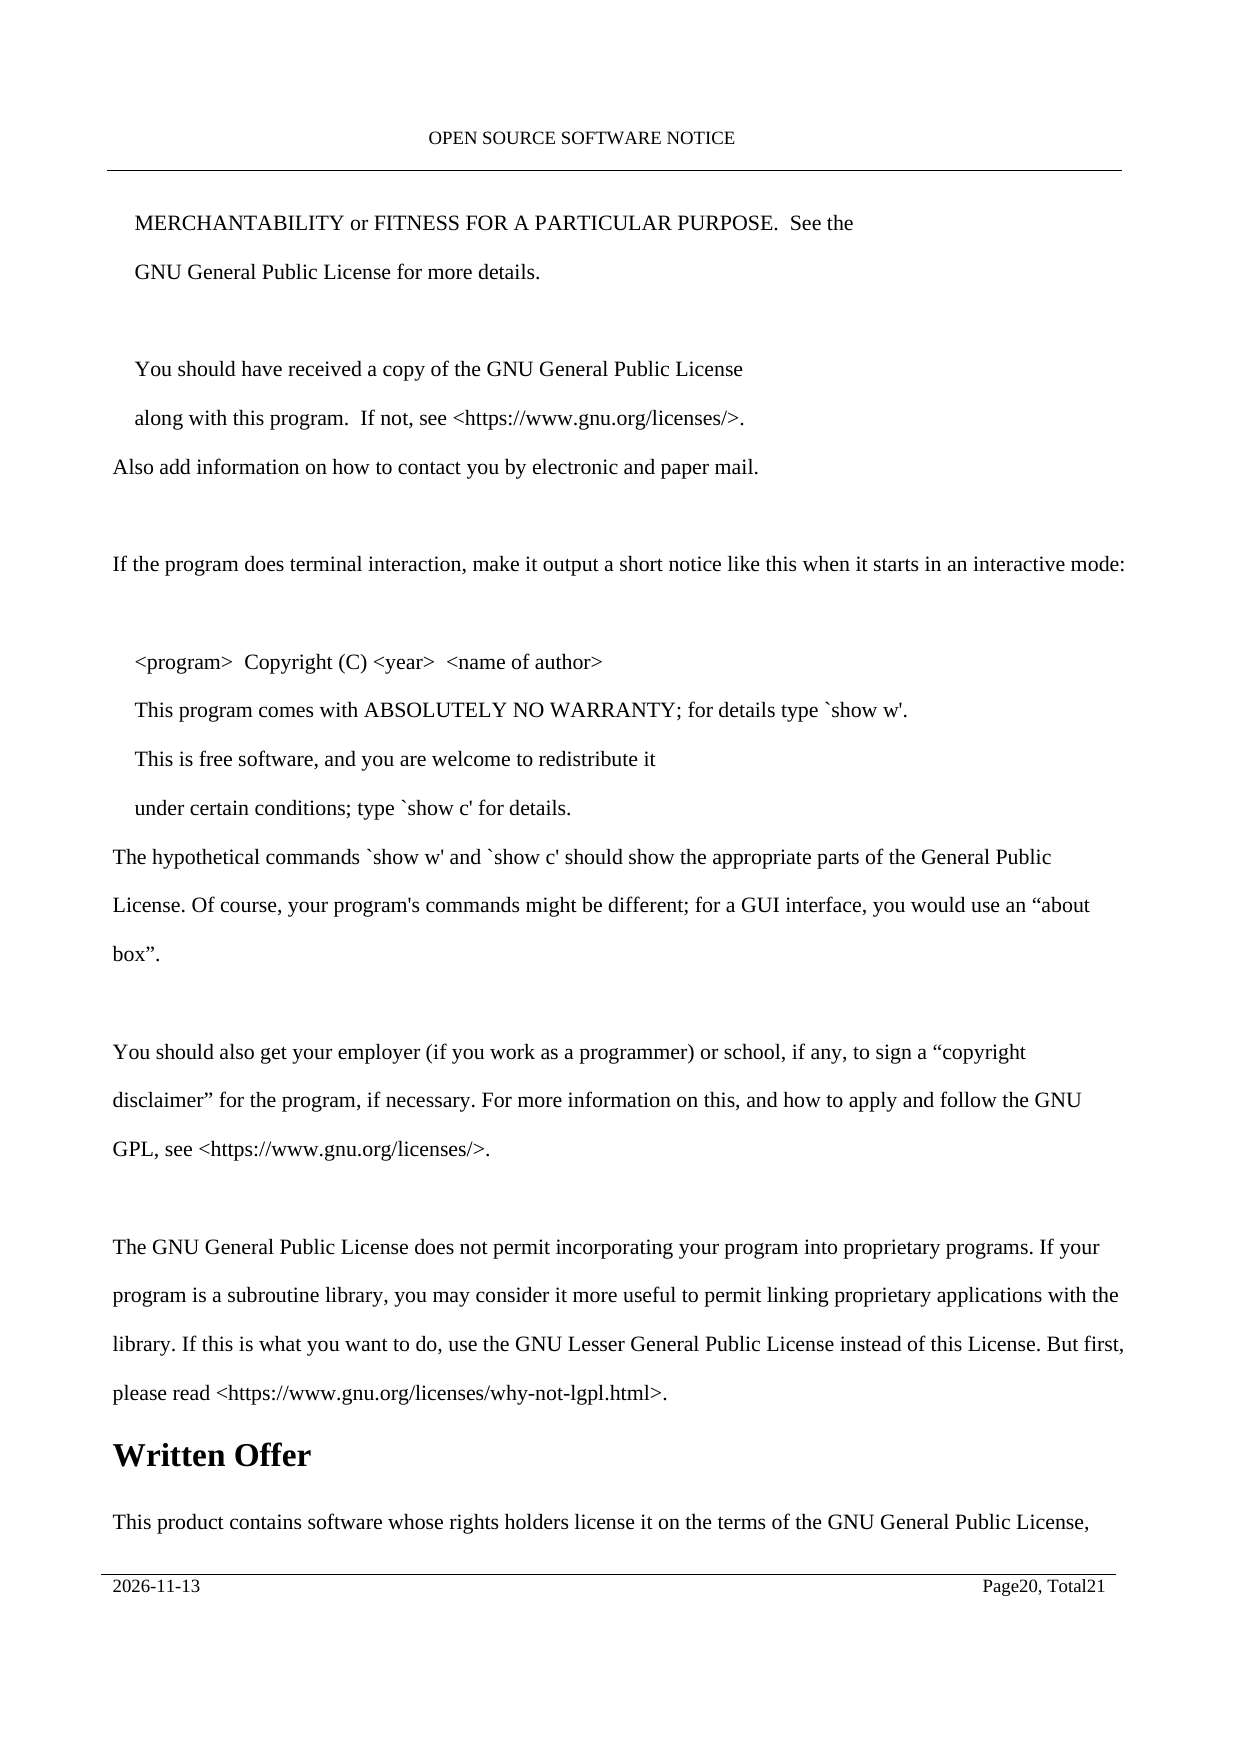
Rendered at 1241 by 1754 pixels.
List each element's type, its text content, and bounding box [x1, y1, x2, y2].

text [112, 1506, 1128, 1538]
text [112, 206, 1128, 1409]
text Written Offer [112, 1421, 1128, 1486]
